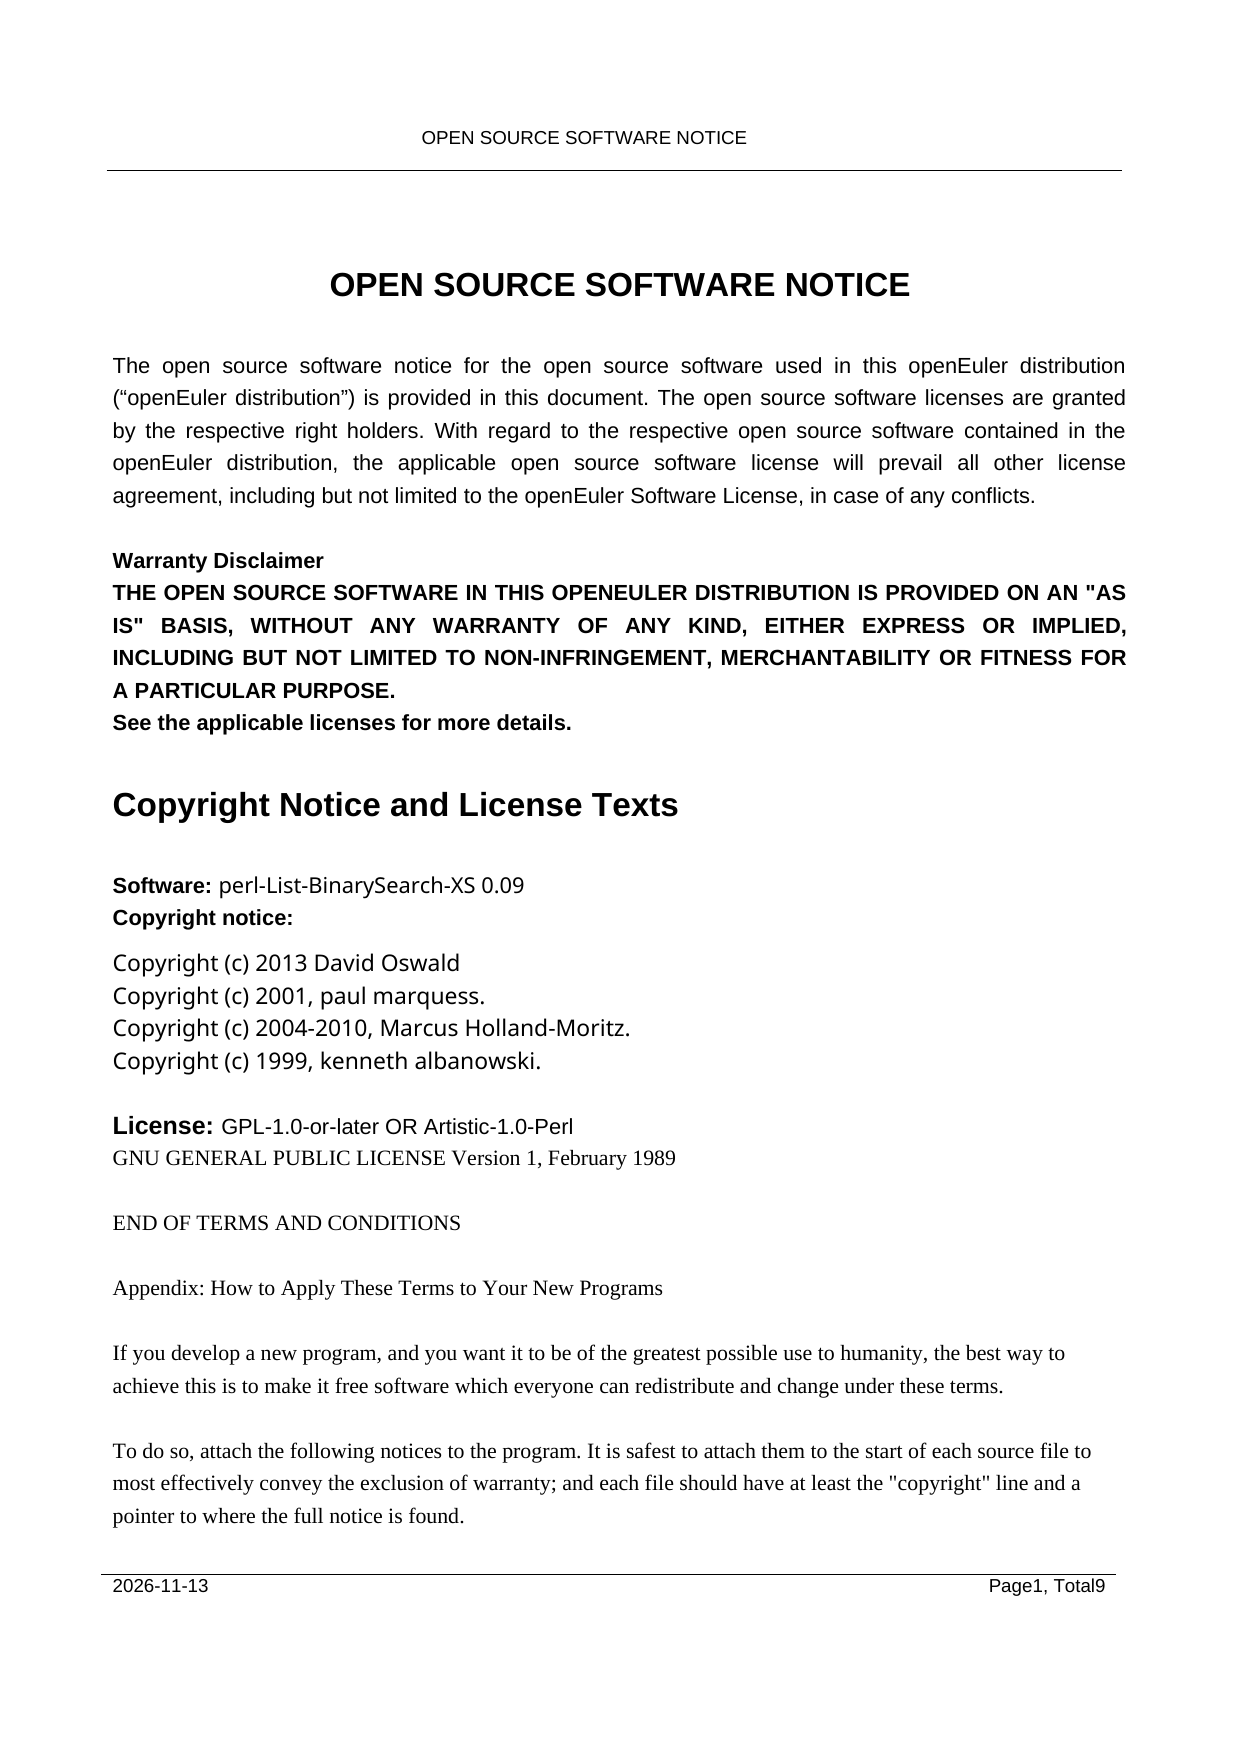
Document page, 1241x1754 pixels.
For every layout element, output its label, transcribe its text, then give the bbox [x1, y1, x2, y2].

text Copyright notice: [112, 901, 1128, 934]
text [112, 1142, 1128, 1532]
text License: GPL-1.0-or-later OR Artistic-1.0-Perl [112, 1109, 1128, 1142]
text Copyright Notice and License Texts [112, 771, 1128, 836]
text Copyright (c) 2013 David Oswald Copyright (c) 2001, paul marquess. Copyright (c) 2004-2010, Marcus Holland-Moritz. Copyright (c) 1999, kenneth albanowski. [112, 947, 1128, 1109]
text THE OPEN SOURCE SOFTWARE IN THIS OPENEULER DISTRIBUTION IS PROVIDED ON AN "AS IS" BASIS, WITHOUT ANY WARRANTY OF ANY KIND, EITHER EXPRESS OR IMPLIED, INCLUDING BUT NOT LIMITED TO NON-INFRINGEMENT, MERCHANTABILITY OR FITNESS FOR A PARTICULAR PURPOSE. See the applicable licenses for more details. [112, 576, 1128, 739]
text OPEN SOURCE SOFTWARE NOTICE [112, 251, 1128, 316]
title Software: perl-List-BinarySearch-XS 0.09 [112, 869, 1128, 901]
text Warranty Disclaimer [112, 544, 1128, 576]
text The open source software notice for the open source software used in this openEuler distribution (“openEuler distribution”) is provided in this document. The open source software licenses are granted by the respective right holders. With regard to the respective open source software contained in the openEuler distribution, the applicable open source software license will prevail all other license agreement, including but not limited to the openEuler Software License, in case of any conflicts. [112, 349, 1128, 511]
